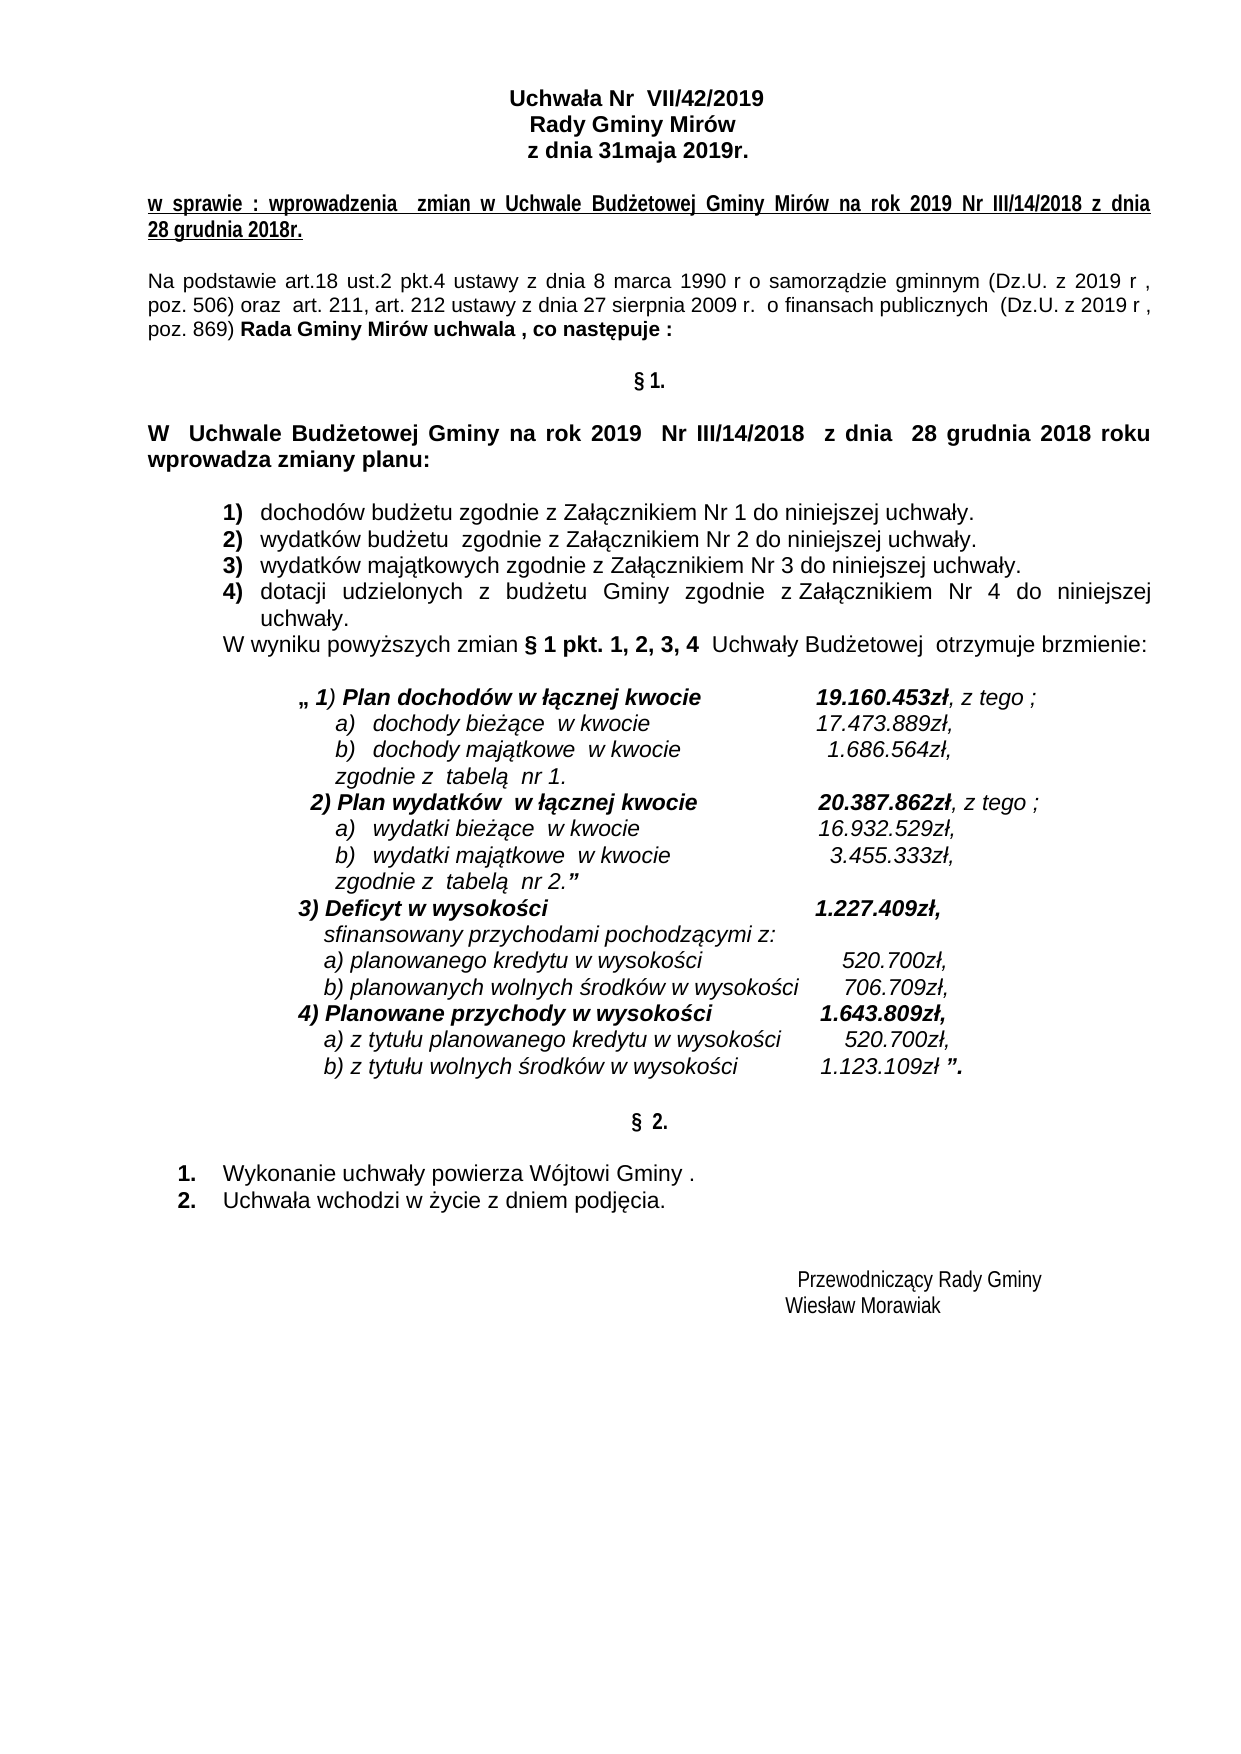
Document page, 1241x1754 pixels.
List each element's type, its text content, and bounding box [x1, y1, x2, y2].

text Przewodniczący Rady Gminy [148, 1266, 1152, 1292]
text zgodnie z tabelą nr 2.” [335, 868, 1152, 894]
list dochodów budżetu zgodnie z Załącznikiem Nr 1 do niniejszej uchwały. [223, 499, 1152, 526]
list dochody bieżące w kwocie 17.473.889zł, [335, 710, 1152, 736]
text Na podstawie art.18 ust.2 pkt.4 ustawy z dnia 8 marca 1990 r o samorządzie gminnym (Dz.U. z 2019 r , poz. 506) oraz art. 211, art. 212 ustawy z dnia 27 sierpnia 2009 r. o finansach publicznych (Dz.U. z 2019 r , poz. 869) Rada Gminy Mirów uchwala , co następuje : [148, 269, 1152, 341]
list Uchwała wchodzi w życie z dniem podjęcia. [177, 1187, 1152, 1213]
text Rady Gminy Mirów [148, 111, 1152, 137]
list wydatków majątkowych zgodnie z Załącznikiem Nr 3 do niniejszej uchwały. [223, 552, 1152, 578]
text Wiesław Morawiak [148, 1292, 1152, 1318]
text w sprawie : wprowadzenia zmian w Uchwale Budżetowej Gminy Mirów na rok 2019 Nr III/14/2018 z dnia 28 grudnia 2018r. [148, 190, 1152, 243]
text § 1. [148, 367, 1152, 394]
text b) planowanych wolnych środków w wysokości 706.709zł, [177, 973, 1152, 1000]
text a) planowanego kredytu w wysokości 520.700zł, [177, 947, 1152, 973]
list dotacji udzielonych z budżetu Gminy zgodnie z Załącznikiem Nr 4 do niniejszej uchwały. [223, 578, 1152, 631]
text 3) Deficyt w wysokości 1.227.409zł, [177, 894, 1152, 921]
text z dnia 31maja 2019r. [148, 137, 1152, 164]
list Wykonanie uchwały powierza Wójtowi Gminy . [177, 1160, 1152, 1187]
text zgodnie z tabelą nr 1. [335, 763, 1152, 789]
text 2) Plan wydatków w łącznej kwocie 20.387.862zł, z tego ; [298, 789, 1152, 815]
list wydatki majątkowe w kwocie 3.455.333zł, [335, 842, 1152, 868]
text „ 1) Plan dochodów w łącznej kwocie 19.160.453zł, z tego ; [298, 684, 1152, 710]
text W Uchwale Budżetowej Gminy na rok 2019 Nr III/14/2018 z dnia 28 grudnia 2018 roku wprowadza zmiany planu: [148, 420, 1152, 473]
text sfinansowany przychodami pochodzącymi z: [177, 921, 1152, 947]
text 4) Planowane przychody w wysokości 1.643.809zł, [177, 1000, 1152, 1026]
text b) z tytułu wolnych środków w wysokości 1.123.109zł ”. [177, 1053, 1152, 1079]
text § 2. [148, 1108, 1152, 1134]
text W wyniku powyższych zmian § 1 pkt. 1, 2, 3, 4 Uchwały Budżetowej otrzymuje brzmienie: [223, 631, 1152, 657]
list wydatków budżetu zgodnie z Załącznikiem Nr 2 do niniejszej uchwały. [223, 526, 1152, 552]
list wydatki bieżące w kwocie 16.932.529zł, [335, 815, 1152, 842]
text Uchwała Nr VII/42/2019 [148, 85, 1152, 111]
text a) z tytułu planowanego kredytu w wysokości 520.700zł, [177, 1026, 1152, 1053]
list dochody majątkowe w kwocie 1.686.564zł, [335, 736, 1152, 763]
